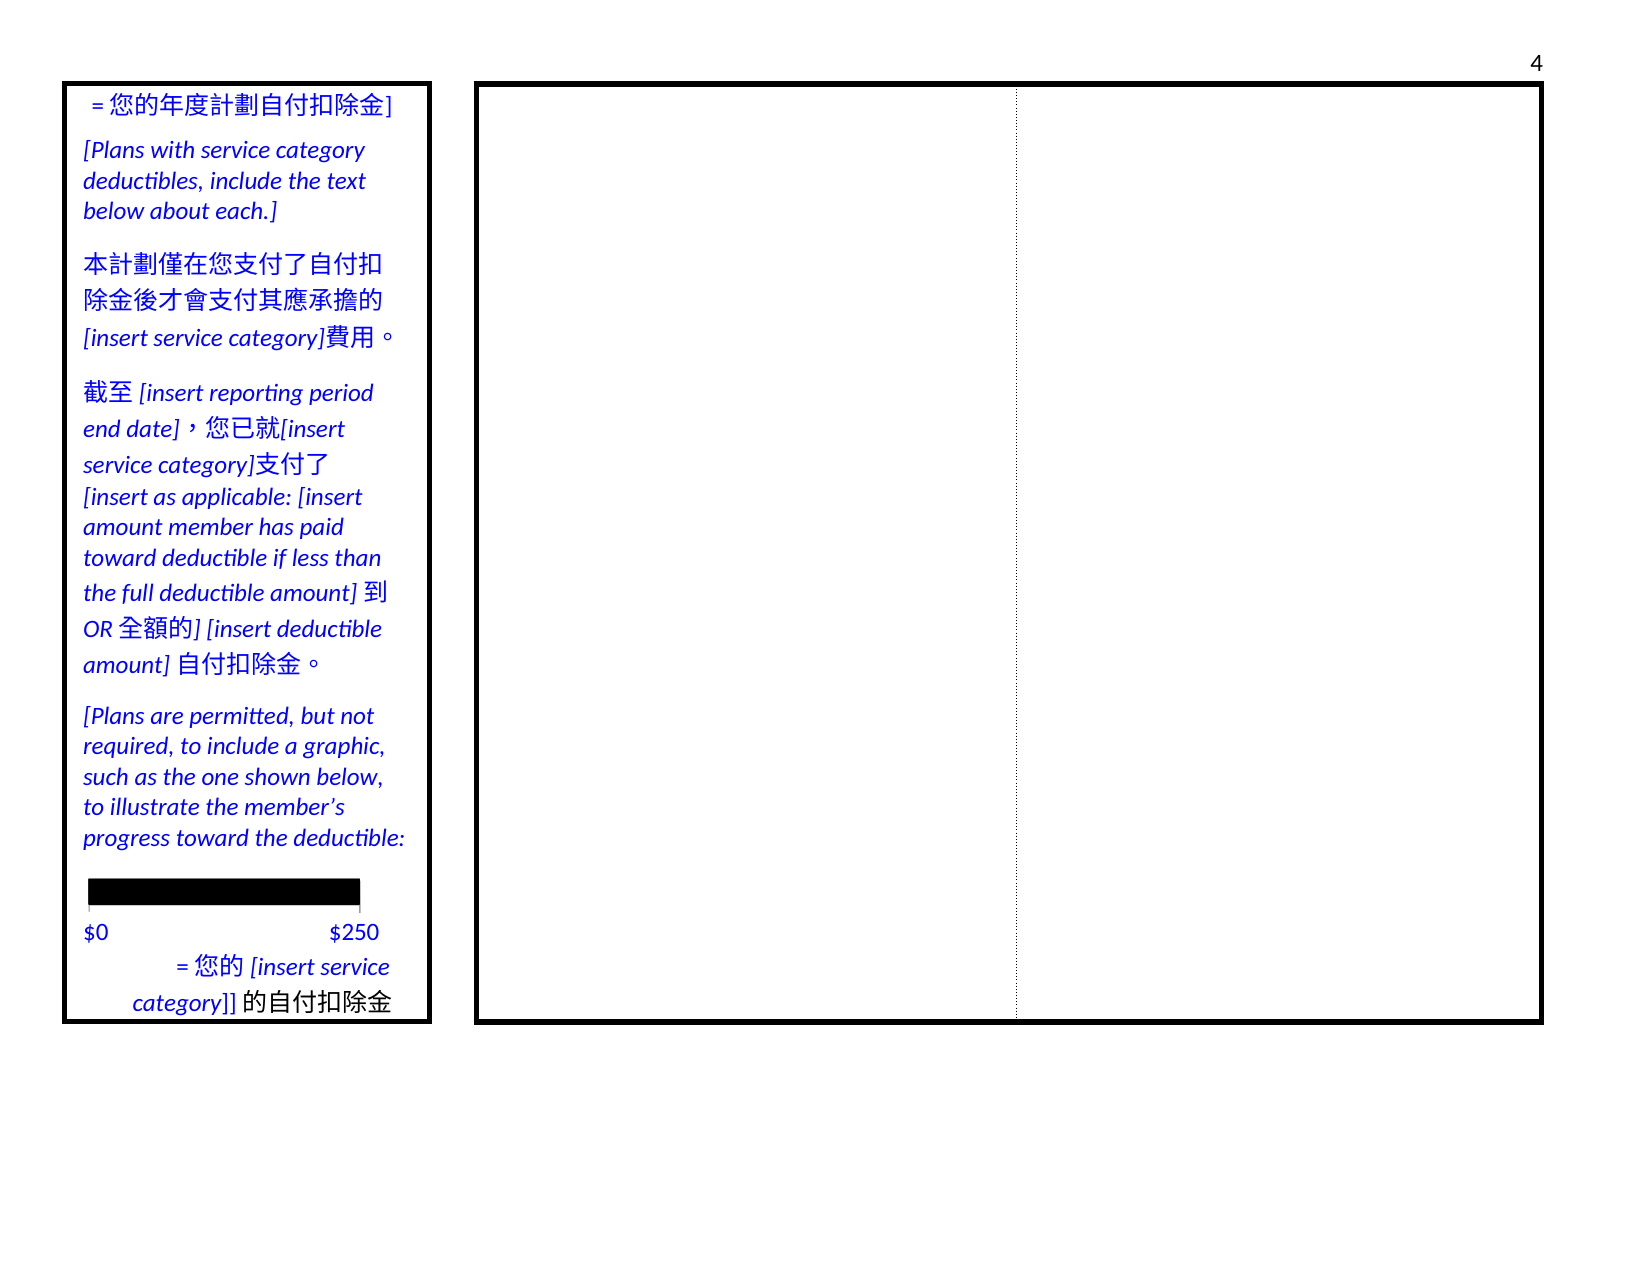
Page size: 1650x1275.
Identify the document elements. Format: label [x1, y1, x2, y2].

table_cell [479, 87, 1016, 1019]
table_cell [1016, 87, 1539, 1019]
picture [82, 871, 367, 916]
